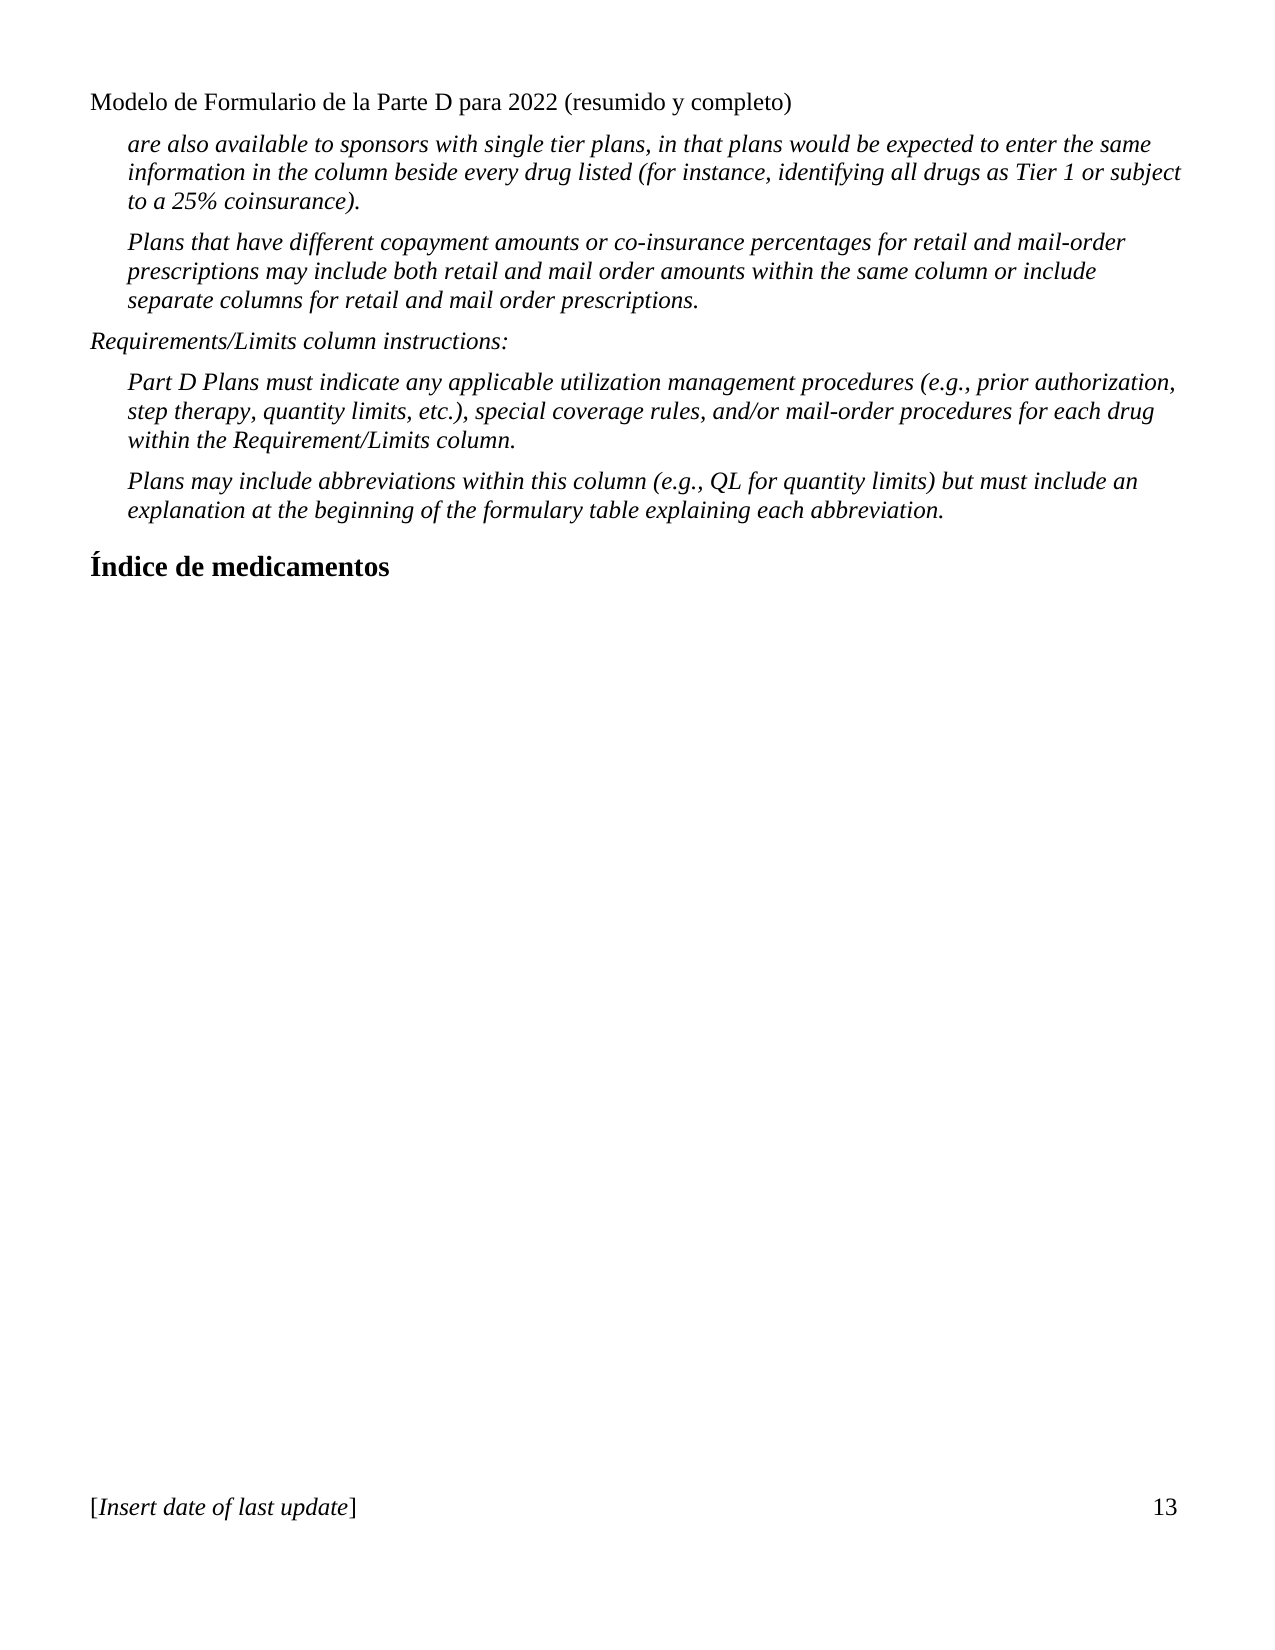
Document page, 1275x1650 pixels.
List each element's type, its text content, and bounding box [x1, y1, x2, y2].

text Part D Plans must indicate any applicable utilization management procedures (e.g., prior authorization, step therapy, quantity limits, etc.), special coverage rules, and/or mail-order procedures for each drug within the Requirement/Limits column. [127, 367, 1185, 454]
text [127, 129, 1185, 215]
text Plans that have different copayment amounts or co-insurance percentages for retail and mail-order prescriptions may include both retail and mail order amounts within the same column or include separate columns for retail and mail order prescriptions. [127, 227, 1185, 314]
text Plans may include abbreviations within this column (e.g., QL for quantity limits) but must include an explanation at the beginning of the formulary table explaining each abbreviation. [127, 466, 1185, 524]
subtitle Índice de medicamentos [90, 549, 1185, 582]
text Requirements/Limits column instructions: [90, 326, 1185, 355]
